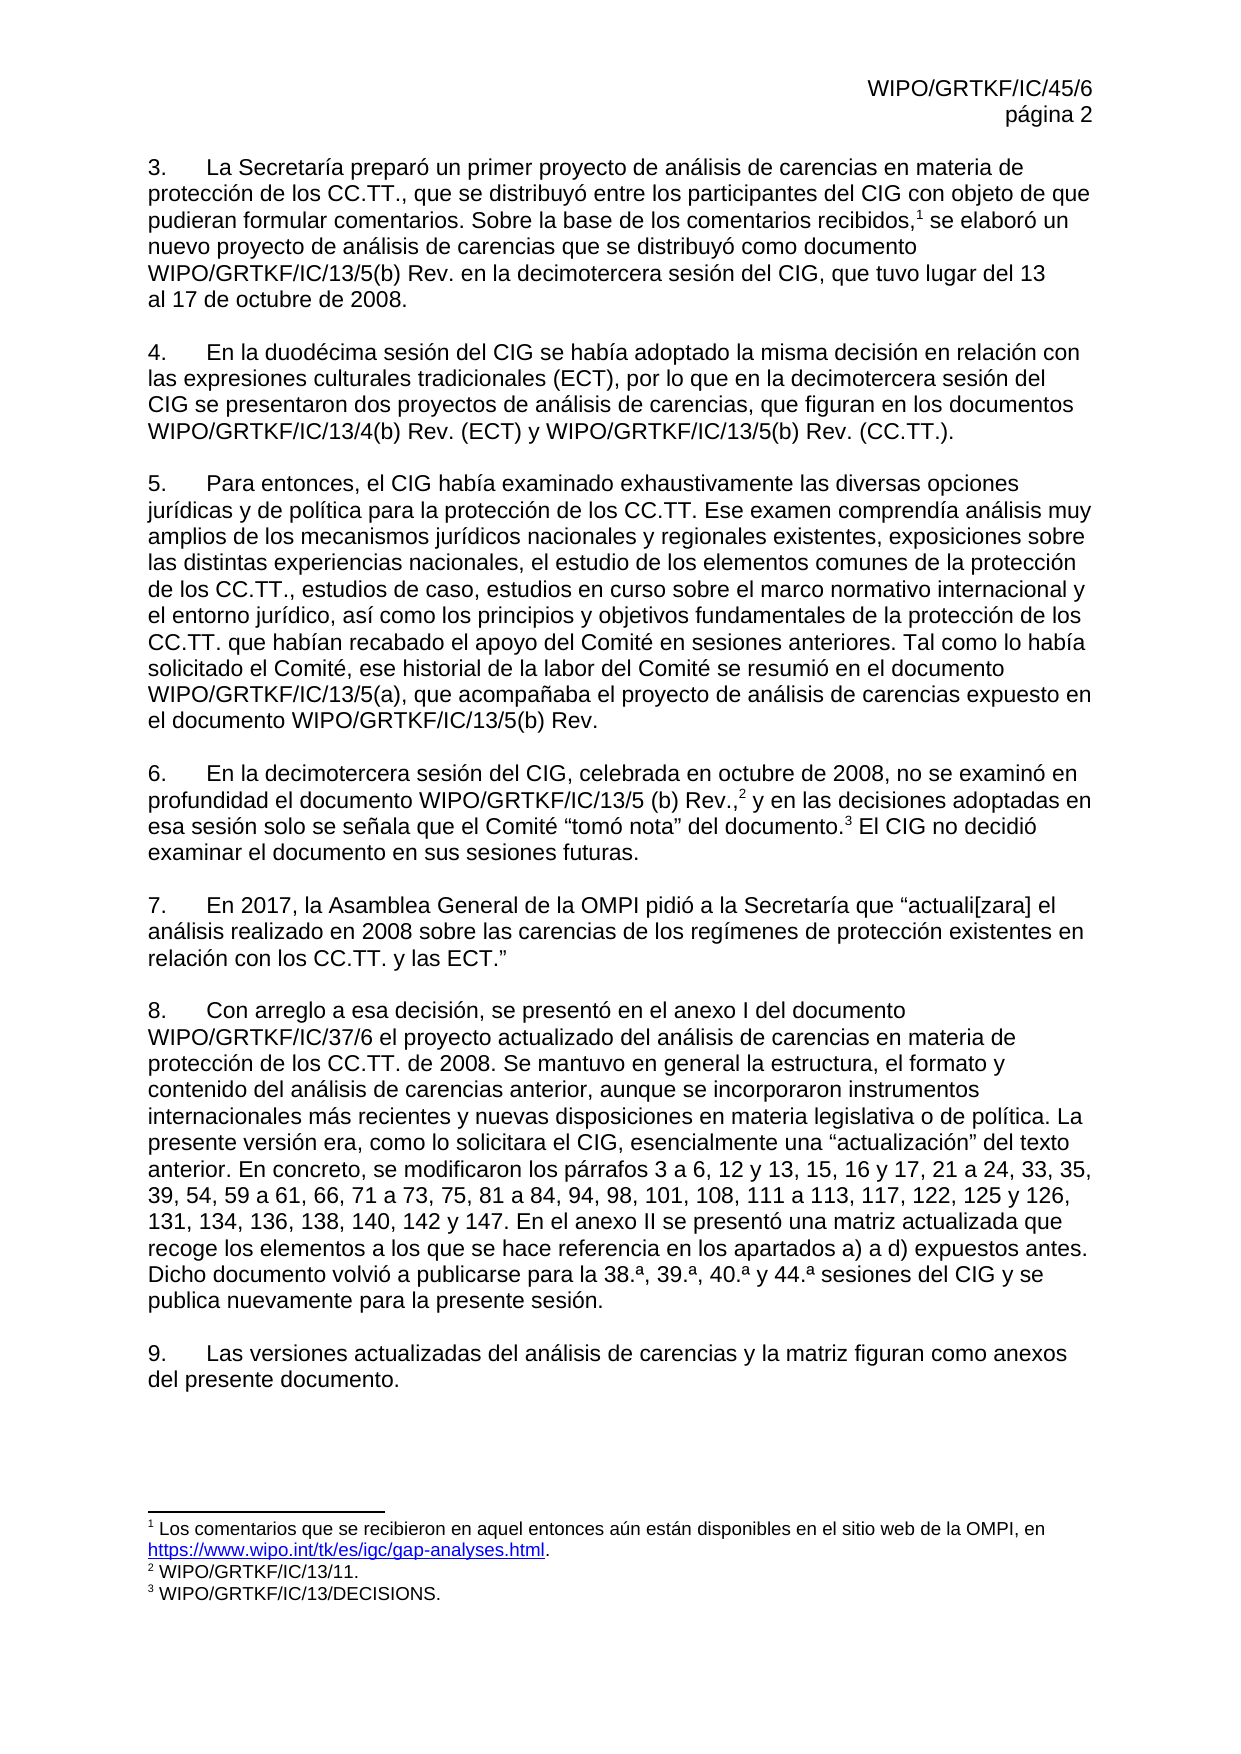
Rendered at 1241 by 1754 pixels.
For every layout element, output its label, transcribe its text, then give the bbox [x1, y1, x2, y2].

list Las versiones actualizadas del análisis de carencias y la matriz figuran como anexos del presente documento. [148, 1340, 1092, 1393]
list Con arreglo a esa decisión, se presentó en el anexo I del documento WIPO/GRTKF/IC/37/6 el proyecto actualizado del análisis de carencias en materia de protección de los CC.TT. de 2008. Se mantuvo en general la estructura, el formato y contenido del análisis de carencias anterior, aunque se incorporaron instrumentos internacionales más recientes y nuevas disposiciones en materia legislativa o de política. La presente versión era, como lo solicitara el CIG, esencialmente una “actualización” del texto anterior. En concreto, se modificaron los párrafos 3 a 6, 12 y 13, 15, 16 y 17, 21 a 24, 33, 35, 39, 54, 59 a 61, 66, 71 a 73, 75, 81 a 84, 94, 98, 101, 108, 111 a 113, 117, 122, 125 y 126, 131, 134, 136, 138, 140, 142 y 147. En el anexo II se presentó una matriz actualizada que recoge los elementos a los que se hace referencia en los apartados a) a d) expuestos antes. Dicho documento volvió a publicarse para la 38.ª, 39.ª, 40.ª y 44.ª sesiones del CIG y se publica nuevamente para la presente sesión. [148, 997, 1092, 1314]
list En 2017, la Asamblea General de la OMPI pidió a la Secretaría que “actuali[zara] el análisis realizado en 2008 sobre las carencias de los regímenes de protección existentes en relación con los CC.TT. y las ECT.” [148, 892, 1092, 971]
list En la decimotercera sesión del CIG, celebrada en octubre de 2008, no se examinó en profundidad el documento WIPO/GRTKF/IC/13/5 (b) Rev., y en las decisiones adoptadas en esa sesión solo se señala que el Comité “tomó nota” del documento. El CIG no decidió examinar el documento en sus sesiones futuras. [148, 760, 1092, 866]
list Para entonces, el CIG había examinado exhaustivamente las diversas opciones jurídicas y de política para la protección de los CC.TT. Ese examen comprendía análisis muy amplios de los mecanismos jurídicos nacionales y regionales existentes, exposiciones sobre las distintas experiencias nacionales, el estudio de los elementos comunes de la protección de los CC.TT., estudios de caso, estudios en curso sobre el marco normativo internacional y el entorno jurídico, así como los principios y objetivos fundamentales de la protección de los CC.TT. que habían recabado el apoyo del Comité en sesiones anteriores. Tal como lo había solicitado el Comité, ese historial de la labor del Comité se resumió en el documento WIPO/GRTKF/IC/13/5(a), que acompañaba el proyecto de análisis de carencias expuesto en el documento WIPO/GRTKF/IC/13/5(b) Rev. [148, 470, 1092, 734]
list La Secretaría preparó un primer proyecto de análisis de carencias en materia de protección de los CC.TT., que se distribuyó entre los participantes del CIG con objeto de que pudieran formular comentarios. Sobre la base de los comentarios recibidos, se elaboró un nuevo proyecto de análisis de carencias que se distribuyó como documento WIPO/GRTKF/IC/13/5(b) Rev. en la decimotercera sesión del CIG, que tuvo lugar del 13 al 17 de octubre de 2008. [148, 154, 1092, 312]
list En la duodécima sesión del CIG se había adoptado la misma decisión en relación con las expresiones culturales tradicionales (ECT), por lo que en la decimotercera sesión del CIG se presentaron dos proyectos de análisis de carencias, que figuran en los documentos WIPO/GRTKF/IC/13/4(b) Rev. (ECT) y WIPO/GRTKF/IC/13/5(b) Rev. (CC.TT.). [148, 338, 1092, 444]
